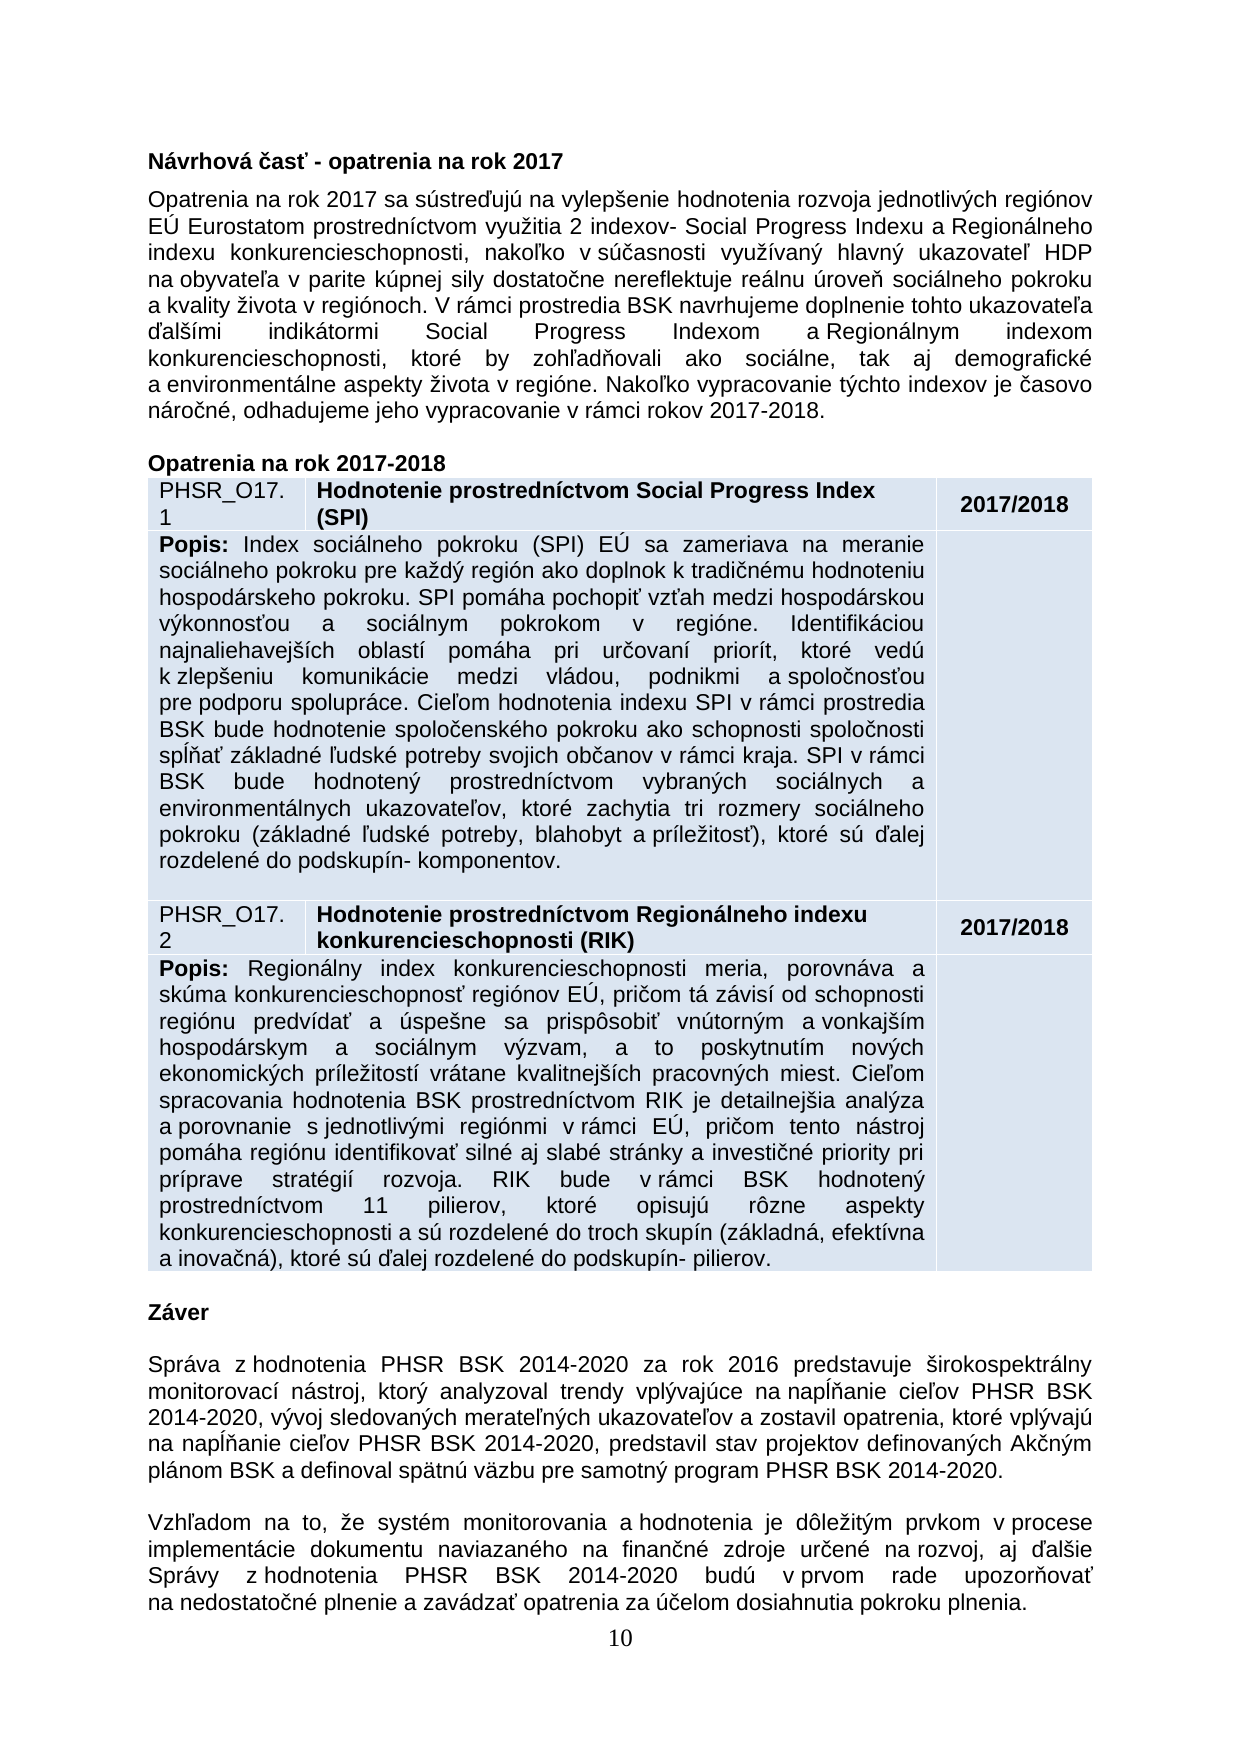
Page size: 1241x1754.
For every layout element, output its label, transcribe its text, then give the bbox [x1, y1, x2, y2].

table_cell [937, 531, 1092, 900]
text Návrhová časť - opatrenia na rok 2017 [148, 148, 1093, 174]
table_cell 2017/2018 [937, 901, 1092, 954]
text Záver [148, 1298, 1093, 1325]
text Správa z hodnotenia PHSR BSK 2014-2020 za rok 2016 predstavuje širokospektrálny monitorovací nástroj, ktorý analyzoval trendy vplývajúce na napĺňanie cieľov PHSR BSK 2014-2020, vývoj sledovaných merateľných ukazovateľov a zostavil opatrenia, ktoré vplývajú na napĺňanie cieľov PHSR BSK 2014-2020, predstavil stav projektov definovaných Akčným plánom BSK a definoval spätnú väzbu pre samotný program PHSR BSK 2014-2020. [148, 1351, 1093, 1483]
table_header 2017/2018 [937, 478, 1092, 530]
text Opatrenia na rok 2017-2018 [148, 450, 1093, 476]
table_cell Hodnotenie prostredníctvom Regionálneho indexu konkurencieschopnosti (RIK) [306, 901, 936, 954]
table_header Hodnotenie prostredníctvom Social Progress Index (SPI) [306, 478, 936, 530]
table_cell PHSR_O17.2 [148, 901, 305, 954]
text Opatrenia na rok 2017 sa sústreďujú na vylepšenie hodnotenia rozvoja jednotlivých regiónov EÚ Eurostatom prostredníctvom využitia 2 indexov- Social Progress Indexu a Regionálneho indexu konkurencieschopnosti, nakoľko v súčasnosti využívaný hlavný ukazovateľ HDP na obyvateľa v parite kúpnej sily dostatočne nereflektuje reálnu úroveň sociálneho pokroku a kvality života v regiónoch. V rámci prostredia BSK navrhujeme doplnenie tohto ukazovateľa ďalšími indikátormi Social Progress Indexom a Regionálnym indexom konkurencieschopnosti, ktoré by zohľadňovali ako sociálne, tak aj demografické a environmentálne aspekty života v regióne. Nakoľko vypracovanie týchto indexov je časovo náročné, odhadujeme jeho vypracovanie v rámci rokov 2017-2018. [148, 186, 1093, 424]
text Vzhľadom na to, že systém monitorovania a hodnotenia je dôležitým prvkom v procese implementácie dokumentu naviazaného na finančné zdroje určené na rozvoj, aj ďalšie Správy z hodnotenia PHSR BSK 2014-2020 budú v prvom rade upozorňovať na nedostatočné plnenie a zavádzať opatrenia za účelom dosiahnutia pokroku plnenia. [148, 1509, 1093, 1615]
table_header PHSR_O17.1 [148, 478, 305, 530]
table_cell Popis: Index sociálneho pokroku (SPI) EÚ sa zameriava na meranie sociálneho pokroku pre každý región ako doplnok k tradičnému hodnoteniu hospodárskeho pokroku. SPI pomáha pochopiť vzťah medzi hospodárskou výkonnosťou a sociálnym pokrokom v regióne. Identifikáciou najnaliehavejších oblastí pomáha pri určovaní priorít, ktoré vedú k zlepšeniu komunikácie medzi vládou, podnikmi a spoločnosťou pre podporu spolupráce. Cieľom hodnotenia indexu SPI v rámci prostredia BSK bude hodnotenie spoločenského pokroku ako schopnosti spoločnosti spĺňať základné ľudské potreby svojich občanov v rámci kraja. SPI v rámci BSK bude hodnotený prostredníctvom vybraných sociálnych a environmentálnych ukazovateľov, ktoré zachytia tri rozmery sociálneho pokroku (základné ľudské potreby, blahobyt a príležitosť), ktoré sú ďalej rozdelené do podskupín- komponentov. [148, 531, 936, 900]
table_cell [937, 955, 1092, 1271]
table_cell Popis: Regionálny index konkurencieschopnosti meria, porovnáva a skúma konkurencieschopnosť regiónov EÚ, pričom tá závisí od schopnosti regiónu predvídať a úspešne sa prispôsobiť vnútorným a vonkajším hospodárskym a sociálnym výzvam, a to poskytnutím nových ekonomických príležitostí vrátane kvalitnejších pracovných miest. Cieľom spracovania hodnotenia BSK prostredníctvom RIK je detailnejšia analýza a porovnanie s jednotlivými regiónmi v rámci EÚ, pričom tento nástroj pomáha regiónu identifikovať silné aj slabé stránky a investičné priority pri príprave stratégií rozvoja. RIK bude v rámci BSK hodnotený prostredníctvom 11 pilierov, ktoré opisujú rôzne aspekty konkurencieschopnosti a sú rozdelené do troch skupín (základná, efektívna a inovačná), ktoré sú ďalej rozdelené do podskupín- pilierov. [148, 955, 936, 1271]
